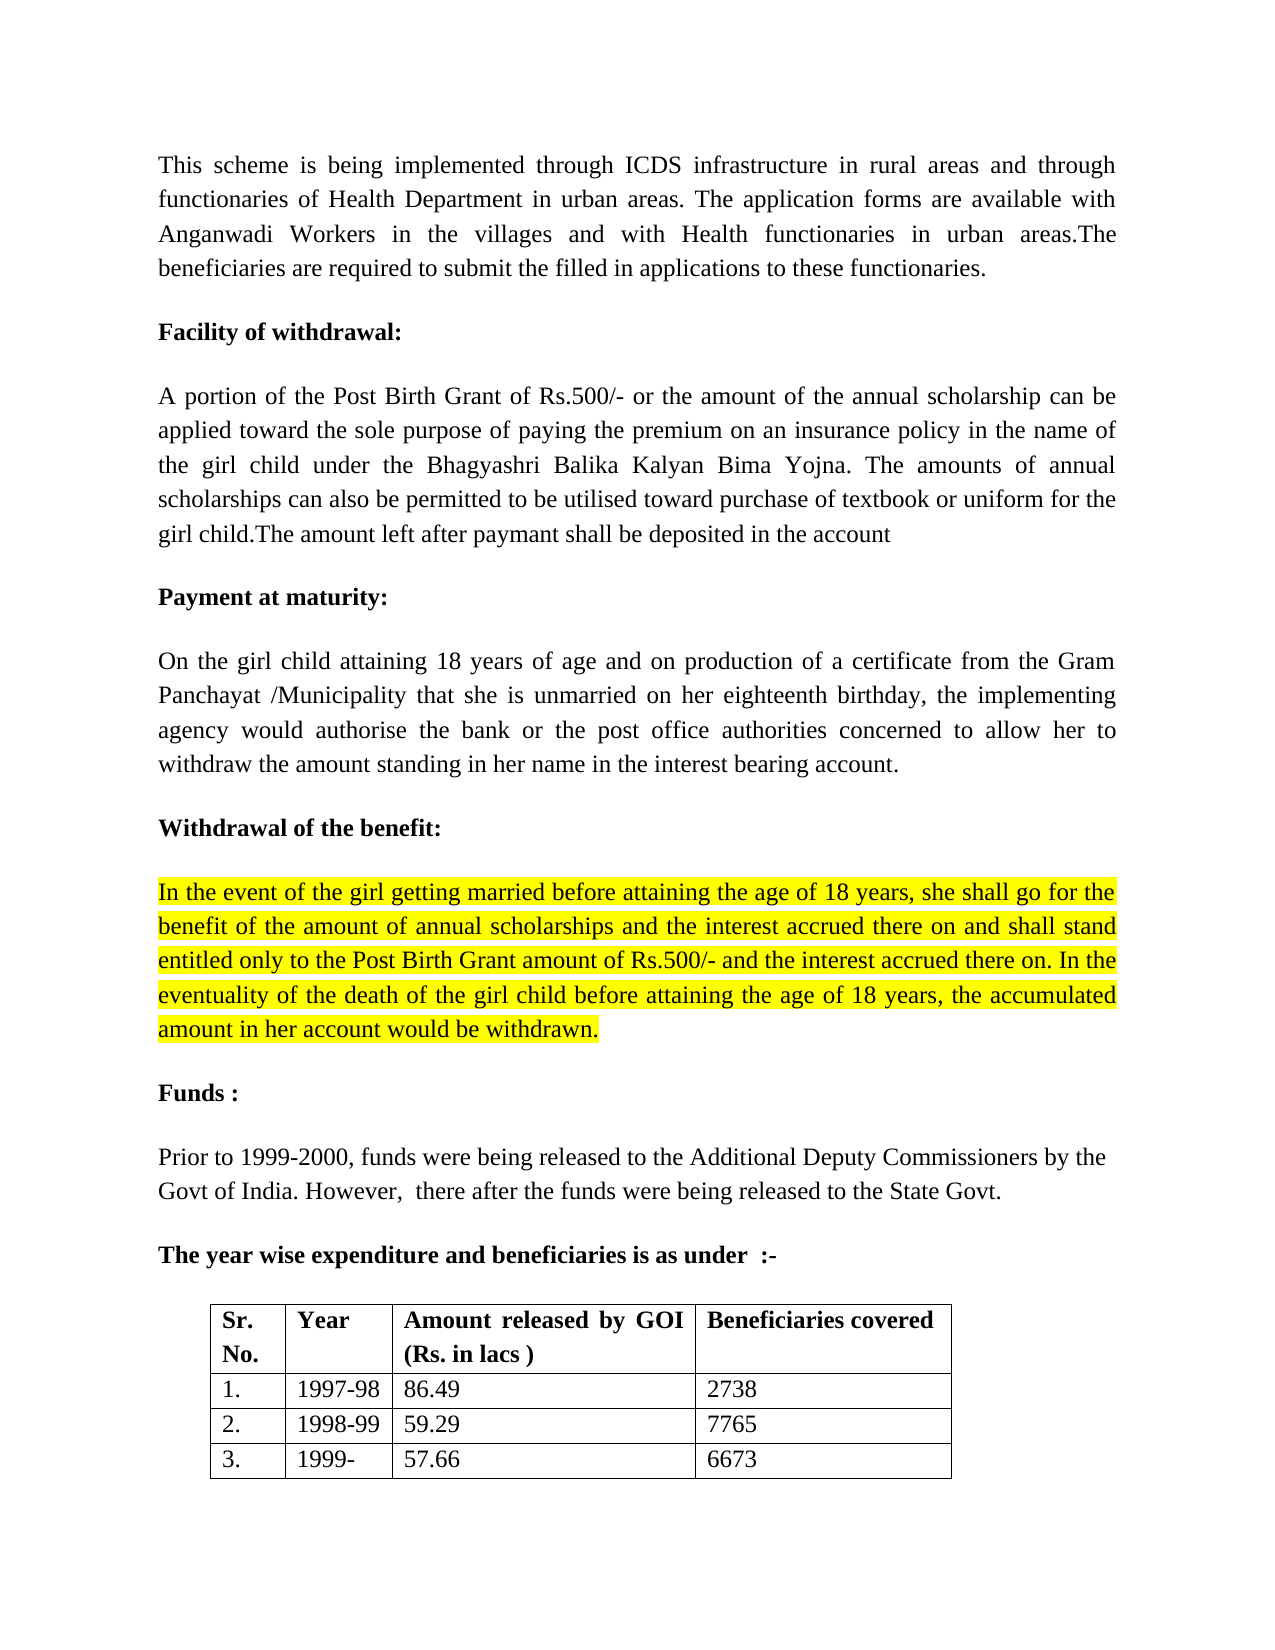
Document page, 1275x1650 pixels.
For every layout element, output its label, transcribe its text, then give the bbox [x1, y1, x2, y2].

table_header Amount released by GOI (Rs. in lacs ) [393, 1305, 695, 1373]
text Withdrawal of the benefit: [158, 813, 1117, 842]
text Payment at maturity: [158, 582, 1117, 611]
text A portion of the Post Birth Grant of Rs.500/- or the amount of the annual scholarship can be applied toward the sole purpose of paying the premium on an insurance policy in the name of the girl child under the Bhagyashri Balika Kalyan Bima Yojna. The amounts of annual scholarships can also be permitted to be utilised toward purchase of textbook or uniform for the girl child.The amount left after paymant shall be deposited in the account [158, 381, 1117, 547]
text This scheme is being implemented through ICDS infrastructure in rural areas and through functionaries of Health Department in urban areas. The application forms are available with Anganwadi Workers in the villages and with Health functionaries in urban areas.The beneficiaries are required to submit the filled in applications to these functionaries. [158, 150, 1117, 282]
table_cell 1. [211, 1374, 285, 1408]
table_cell 7765 [696, 1409, 951, 1443]
table_cell 6673 [696, 1444, 951, 1478]
table_header Sr. No. [211, 1305, 285, 1373]
table_cell 1997-98 [286, 1374, 392, 1408]
text Funds : [158, 1078, 1117, 1107]
table_cell 86.49 [393, 1374, 695, 1408]
table_cell 1998-99 [286, 1409, 392, 1443]
text On the girl child attaining 18 years of age and on production of a certificate from the Gram Panchayat /Municipality that she is unmarried on her eighteenth birthday, the implementing agency would authorise the bank or the post office authorities concerned to allow her to withdraw the amount standing in her name in the interest bearing account. [158, 646, 1117, 778]
text In the event of the girl getting married before attaining the age of 18 years, she shall go for the benefit of the amount of annual scholarships and the interest accrued there on and shall stand entitled only to the Post Birth Grant amount of Rs.500/- and the interest accrued there on. In the eventuality of the death of the girl child before attaining the age of 18 years, the accumulated amount in her account would be withdrawn. [158, 1009, 1117, 1043]
table_cell 1999-2000 [286, 1444, 392, 1478]
table_header Year [286, 1305, 392, 1373]
table_cell 2. [211, 1409, 285, 1443]
table_cell 57.66 [393, 1444, 695, 1478]
text Facility of withdrawal: [158, 317, 1117, 346]
table_cell 3. [211, 1444, 285, 1478]
text Prior to 1999-2000, funds were being released to the Additional Deputy Commissioners by the Govt of India. However, there after the funds were being released to the State Govt. [158, 1142, 1117, 1205]
table_cell 2738 [696, 1374, 951, 1408]
table_cell 59.29 [393, 1409, 695, 1443]
table_header Beneficiaries covered [696, 1305, 951, 1373]
text The year wise expenditure and beneficiaries is as under :- [158, 1240, 1117, 1269]
